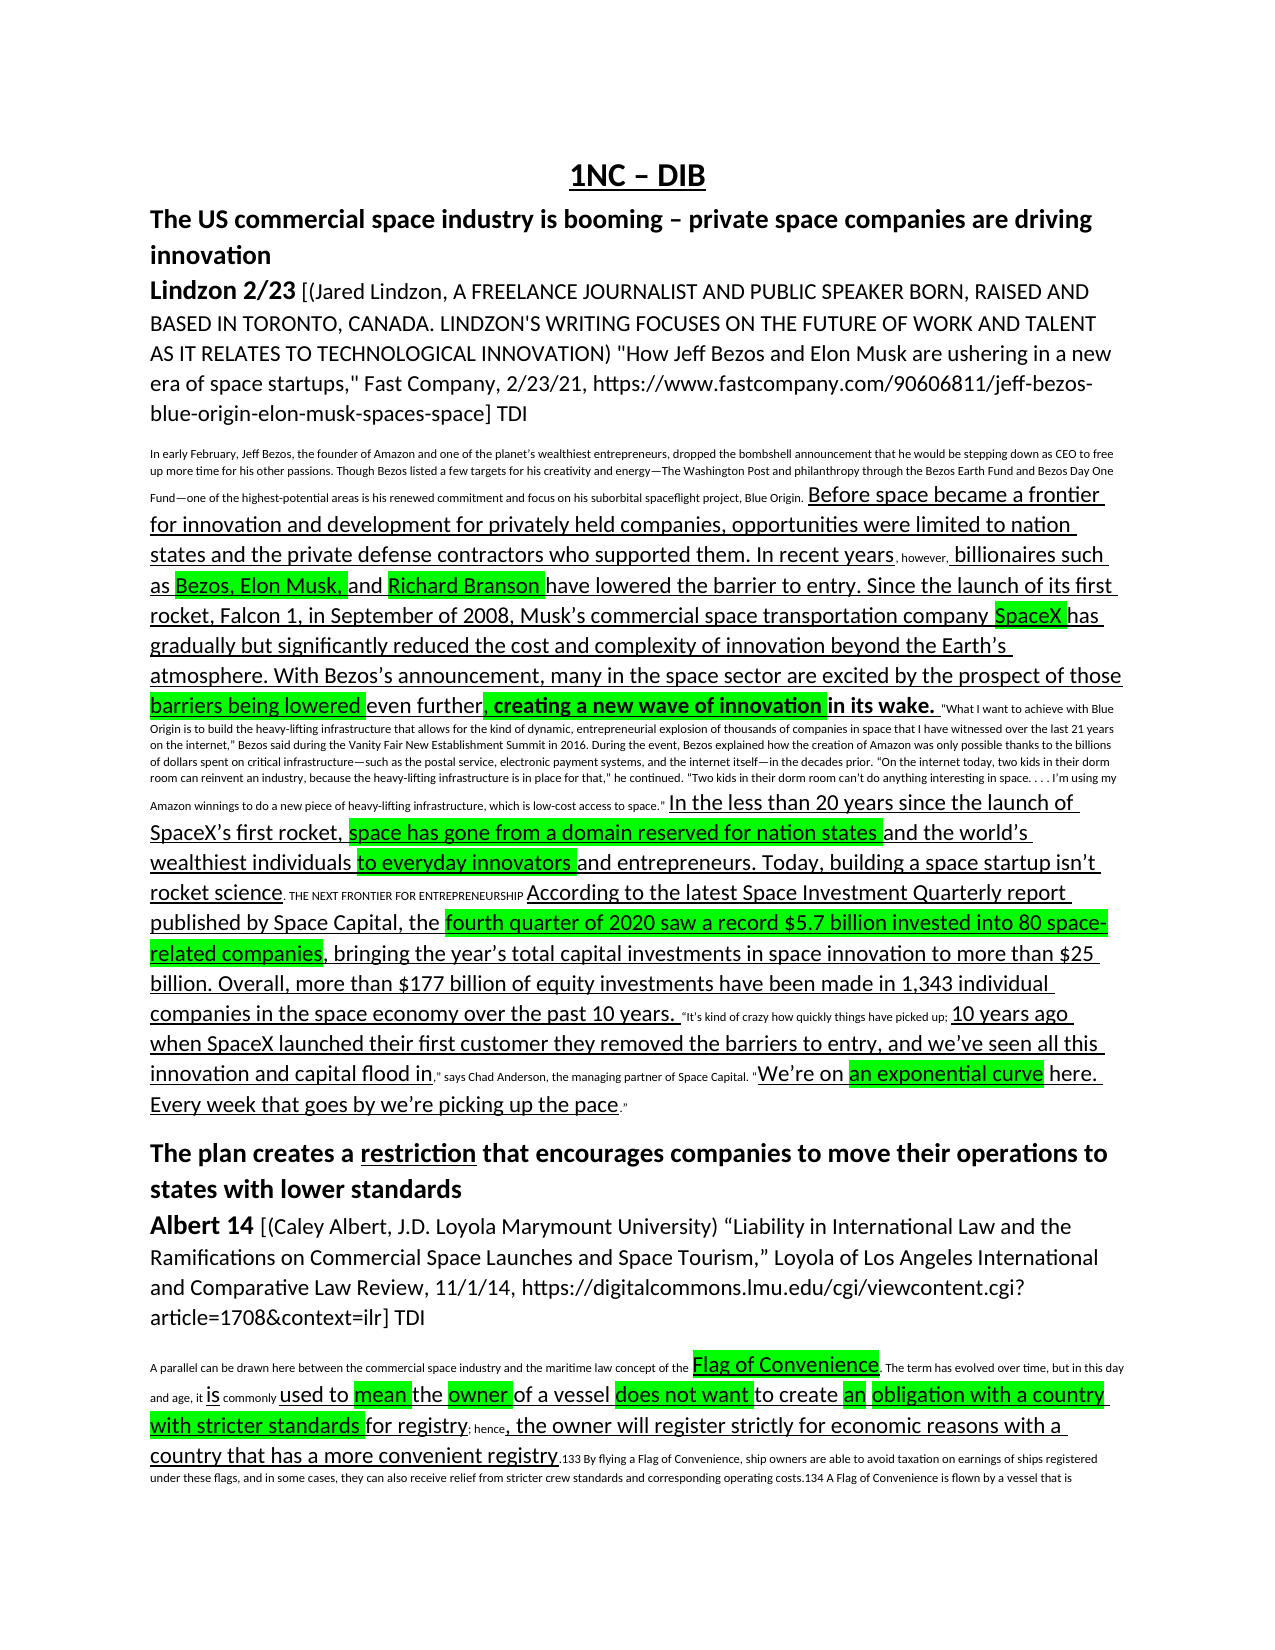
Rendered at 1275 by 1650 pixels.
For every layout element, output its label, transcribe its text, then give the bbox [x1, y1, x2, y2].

text Lindzon 2/23 [(Jared Lindzon, A FREELANCE JOURNALIST AND PUBLIC SPEAKER BORN, RAISED AND BASED IN TORONTO, CANADA. LINDZON'S WRITING FOCUSES ON THE FUTURE OF WORK AND TALENT AS IT RELATES TO TECHNOLOGICAL INNOVATION) "How Jeff Bezos and Elon Musk are ushering in a new era of space startups," Fast Company, 2/23/21, https://www.fastcompany.com/90606811/jeff-bezos-blue-origin-elon-musk-spaces-space] TDI [150, 273, 1125, 427]
subtitle The plan creates a restriction that encourages companies to move their operations to states with lower standards [150, 1137, 1125, 1205]
subtitle The US commercial space industry is booming – private space companies are driving innovation [150, 202, 1125, 271]
text Albert 14 [(Caley Albert, J.D. Loyola Marymount University) “Liability in International Law and the Ramifications on Commercial Space Launches and Space Tourism,” Loyola of Los Angeles International and Comparative Law Review, 11/1/14, https://digitalcommons.lmu.edu/cgi/viewcontent.cgi?article=1708&context=ilr] TDI [150, 1208, 1125, 1332]
text In early February, Jeff Bezos, the founder of Amazon and one of the planet’s wealthiest entrepreneurs, dropped the bombshell announcement that he would be stepping down as CEO to free up more time for his other passions. Though Bezos listed a few targets for his creativity and energy—The Washington Post and philanthropy through the Bezos Earth Fund and Bezos Day One Fund—one of the highest-potential areas is his renewed commitment and focus on his suborbital spaceflight project, Blue Origin. Before space became a frontier for innovation and development for privately held companies, opportunities were limited to nation states and the private defense contractors who supported them. In recent years, however, billionaires such as Bezos, Elon Musk, and Richard Branson have lowered the barrier to entry. Since the launch of its first rocket, Falcon 1, in September of 2008, Musk’s commercial space transportation company SpaceX has gradually but significantly reduced the cost and complexity of innovation beyond the Earth’s atmosphere. With Bezos’s announcement, many in the space sector are excited by the prospect of those barriers being lowered even further, creating a new wave of innovation in its wake. “What I want to achieve with Blue Origin is to build the heavy-lifting infrastructure that allows for the kind of dynamic, entrepreneurial explosion of thousands of companies in space that I have witnessed over the last 21 years on the internet,” Bezos said during the Vanity Fair New Establishment Summit in 2016. During the event, Bezos explained how the creation of Amazon was only possible thanks to the billions of dollars spent on critical infrastructure—such as the postal service, electronic payment systems, and the internet itself—in the decades prior. “On the internet today, two kids in their dorm room can reinvent an industry, because the heavy-lifting infrastructure is in place for that,” he continued. “Two kids in their dorm room can’t do anything interesting in space. . . . I’m using my Amazon winnings to do a new piece of heavy-lifting infrastructure, which is low-cost access to space.” In the less than 20 years since the launch of SpaceX’s first rocket, space has gone from a domain reserved for nation states and the world’s wealthiest individuals to everyday innovators and entrepreneurs. Today, building a space startup isn’t rocket science. THE NEXT FRONTIER FOR ENTREPRENEURSHIP According to the latest Space Investment Quarterly report published by Space Capital, the fourth quarter of 2020 saw a record $5.7 billion invested into 80 space-related companies, bringing the year’s total capital investments in space innovation to more than $25 billion. Overall, more than $177 billion of equity investments have been made in 1,343 individual companies in the space economy over the past 10 years. “It’s kind of crazy how quickly things have picked up; 10 years ago when SpaceX launched their first customer they removed the barriers to entry, and we’ve seen all this innovation and capital flood in,” says Chad Anderson, the managing partner of Space Capital. “We’re on an exponential curve here. Every week that goes by we’re picking up the pace.” [150, 446, 1125, 1118]
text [150, 1350, 1125, 1486]
subtitle 1NC – DIB [150, 154, 1125, 195]
